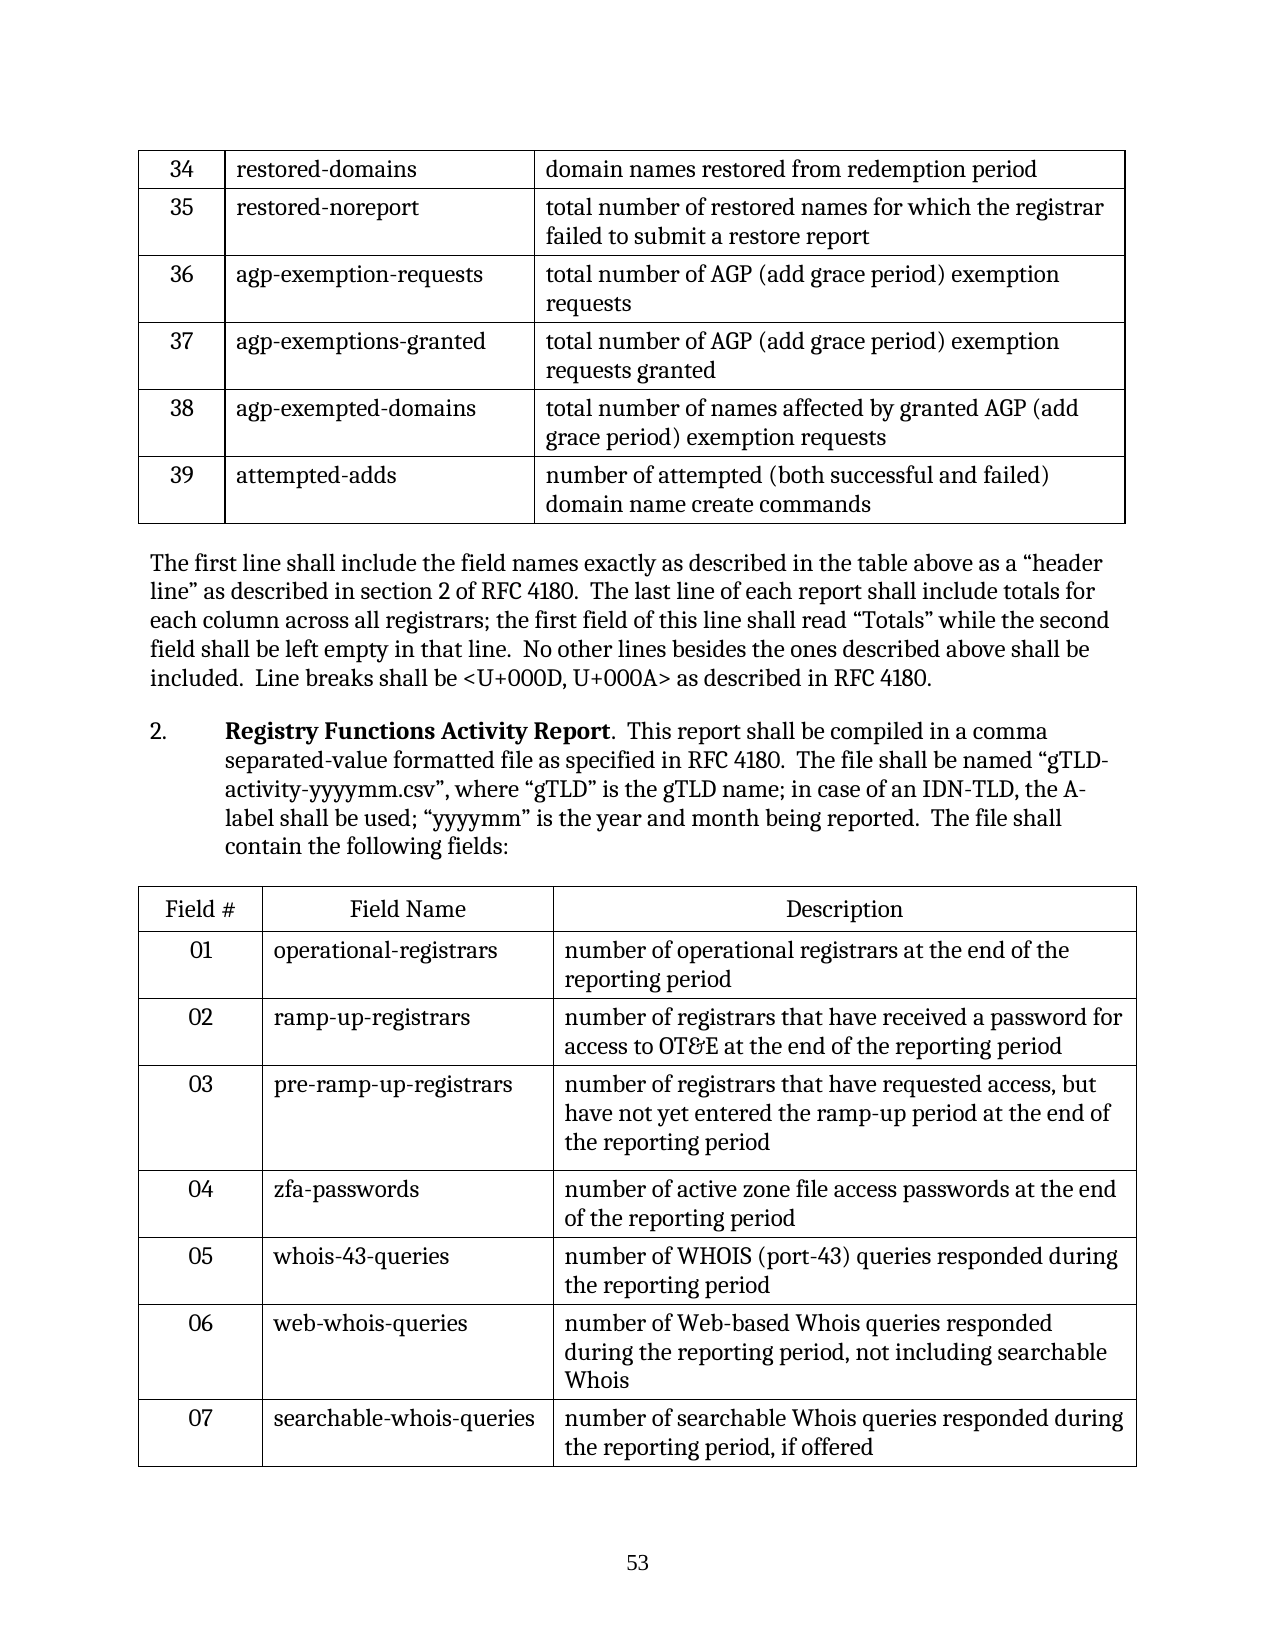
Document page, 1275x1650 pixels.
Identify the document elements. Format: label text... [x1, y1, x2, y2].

table_cell whois-43-queries [263, 1238, 553, 1303]
table_cell 05 [139, 1238, 262, 1303]
table_header Field Name [263, 887, 553, 931]
table_cell 01 [139, 932, 262, 998]
table_cell ramp-up-registrars [263, 999, 553, 1065]
table_cell total number of restored names for which the registrar failed to submit a restore report [535, 189, 1124, 255]
table_cell restored-noreport [226, 189, 534, 255]
table_cell agp-exempted-domains [226, 390, 534, 456]
table_cell 04 [139, 1171, 262, 1237]
table_cell 35 [139, 189, 224, 255]
table_cell restored-domains [226, 151, 534, 188]
text Registry Functions Activity Report. This report shall be compiled in a comma separated-value formatted file as specified in RFC 4180. The file shall be named “gTLD-activity-yyyymm.csv”, where “gTLD” is the gTLD name; in case of an IDN-TLD, the A-label shall be used; “yyyymm” is the year and month being reported. The file shall contain the following fields: [150, 717, 1125, 861]
table_cell 39 [139, 457, 224, 522]
table_cell operational-registrars [263, 932, 553, 998]
table_cell number of registrars that have received a password for access to OT&E at the end of the reporting period [554, 999, 1136, 1065]
table_cell number of WHOIS (port-43) queries responded during the reporting period [554, 1238, 1136, 1303]
table_cell zfa-passwords [263, 1171, 553, 1237]
table_cell 02 [139, 999, 262, 1065]
table_cell number of registrars that have requested access, but have not yet entered the ramp-up period at the end of the reporting period [554, 1066, 1136, 1170]
table_cell agp-exemption-requests [226, 256, 534, 322]
table_cell agp-exemptions-granted [226, 323, 534, 389]
table_cell pre-ramp-up-registrars [263, 1066, 553, 1170]
table_cell 34 [139, 151, 224, 188]
table_cell 06 [139, 1305, 262, 1399]
table_cell number of attempted (both successful and failed) domain name create commands [535, 457, 1124, 522]
table_cell 07 [139, 1400, 262, 1466]
table_cell total number of AGP (add grace period) exemption requests granted [535, 323, 1124, 389]
table_cell attempted-adds [226, 457, 534, 522]
table_cell number of searchable Whois queries responded during the reporting period, if offered [554, 1400, 1136, 1466]
table_cell domain names restored from redemption period [535, 151, 1124, 188]
table_header Description [554, 887, 1136, 931]
table_cell web-whois-queries [263, 1305, 553, 1399]
table_cell number of active zone file access passwords at the end of the reporting period [554, 1171, 1136, 1237]
table_cell number of Web-based Whois queries responded during the reporting period, not including searchable Whois [554, 1305, 1136, 1399]
table_cell 03 [139, 1066, 262, 1170]
table_cell 37 [139, 323, 224, 389]
table_cell 38 [139, 390, 224, 456]
table_header Field # [139, 887, 262, 931]
table_cell total number of AGP (add grace period) exemption requests [535, 256, 1124, 322]
text The first line shall include the field names exactly as described in the table above as a “header line” as described in section 2 of RFC 4180. The last line of each report shall include totals for each column across all registrars; the first field of this line shall read “Totals” while the second field shall be left empty in that line. No other lines besides the ones described above shall be included. Line breaks shall be <U+000D, U+000A> as described in RFC 4180. [150, 548, 1125, 692]
table_cell 36 [139, 256, 224, 322]
table_cell number of operational registrars at the end of the reporting period [554, 932, 1136, 998]
table_cell total number of names affected by granted AGP (add grace period) exemption requests [535, 390, 1124, 456]
table_cell searchable-whois-queries [263, 1400, 553, 1466]
